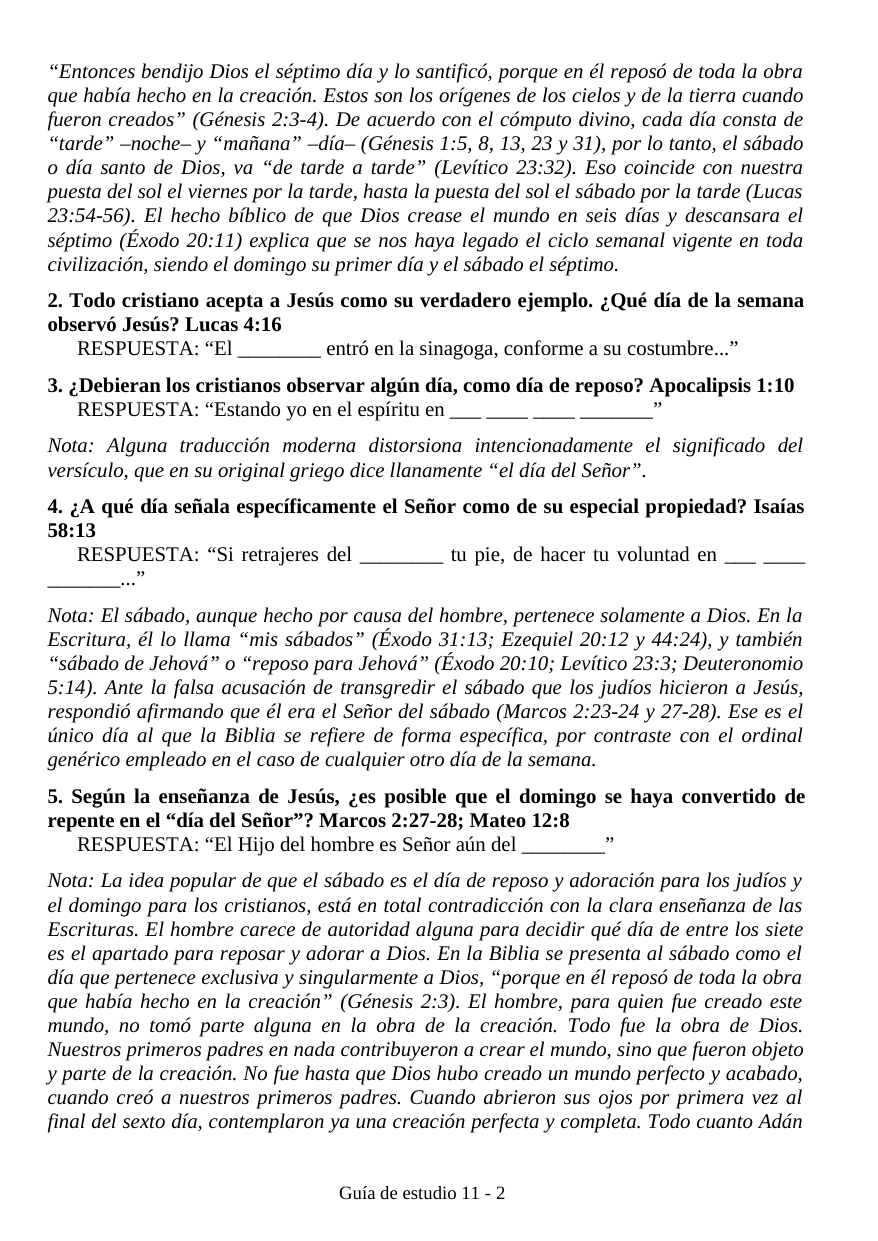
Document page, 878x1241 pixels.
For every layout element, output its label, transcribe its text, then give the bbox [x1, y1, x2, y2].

text RESPUESTA: “Estando yo en el espíritu en ___ ____ ____ _______” [47, 397, 806, 421]
text 4. ¿A qué día señala específicamente el Señor como de su especial propiedad? Isaías 58:13 [47, 494, 806, 542]
text RESPUESTA: “El Hijo del hombre es Señor aún del ________” [47, 832, 806, 856]
text “Entonces bendijo Dios el séptimo día y lo santificó, porque en él reposó de toda la obra que había hecho en la creación. Estos son los orígenes de los cielos y de la tierra cuando fueron creados” (Génesis 2:3-4). De acuerdo con el cómputo divino, cada día consta de “tarde” –noche– y “mañana” –día– (Génesis 1:5, 8, 13, 23 y 31), por lo tanto, el sábado o día santo de Dios, va “de tarde a tarde” (Levítico 23:32). Eso coincide con nuestra puesta del sol el viernes por la tarde, hasta la puesta del sol el sábado por la tarde (Lucas 23:54-56). El hecho bíblico de que Dios crease el mundo en seis días y descansara el séptimo (Éxodo 20:11) explica que se nos haya legado el ciclo semanal vigente en toda civilización, siendo el domingo su primer día y el sábado el séptimo. [47, 59, 806, 276]
text Nota: El sábado, aunque hecho por causa del hombre, pertenece solamente a Dios. En la Escritura, él lo llama “mis sábados” (Éxodo 31:13; Ezequiel 20:12 y 44:24), y también “sábado de Jehová” o “reposo para Jehová” (Éxodo 20:10; Levítico 23:3; Deuteronomio 5:14). Ante la falsa acusación de transgredir el sábado que los judíos hicieron a Jesús, respondió afirmando que él era el Señor del sábado (Marcos 2:23-24 y 27-28). Ese es el único día al que la Biblia se refiere de forma específica, por contraste con el ordinal genérico empleado en el caso de cualquier otro día de la semana. [47, 603, 806, 771]
text 5. Según la enseñanza de Jesús, ¿es posible que el domingo se haya convertido de repente en el “día del Señor”? Marcos 2:27-28; Mateo 12:8 [47, 784, 806, 832]
text Nota: Alguna traducción moderna distorsiona intencionadamente el significado del versículo, que en su original griego dice llanamente “el día del Señor”. [47, 433, 806, 482]
text 2. Todo cristiano acepta a Jesús como su verdadero ejemplo. ¿Qué día de la semana observó Jesús? Lucas 4:16 [47, 288, 806, 336]
text 3. ¿Debieran los cristianos observar algún día, como día de reposo? Apocalipsis 1:10 [47, 373, 806, 397]
text RESPUESTA: “Si retrajeres del ________ tu pie, de hacer tu voluntad en ___ ____ _______...” [47, 542, 806, 590]
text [47, 868, 806, 1133]
text RESPUESTA: “El ________ entró en la sinagoga, conforme a su costumbre...” [47, 336, 806, 360]
